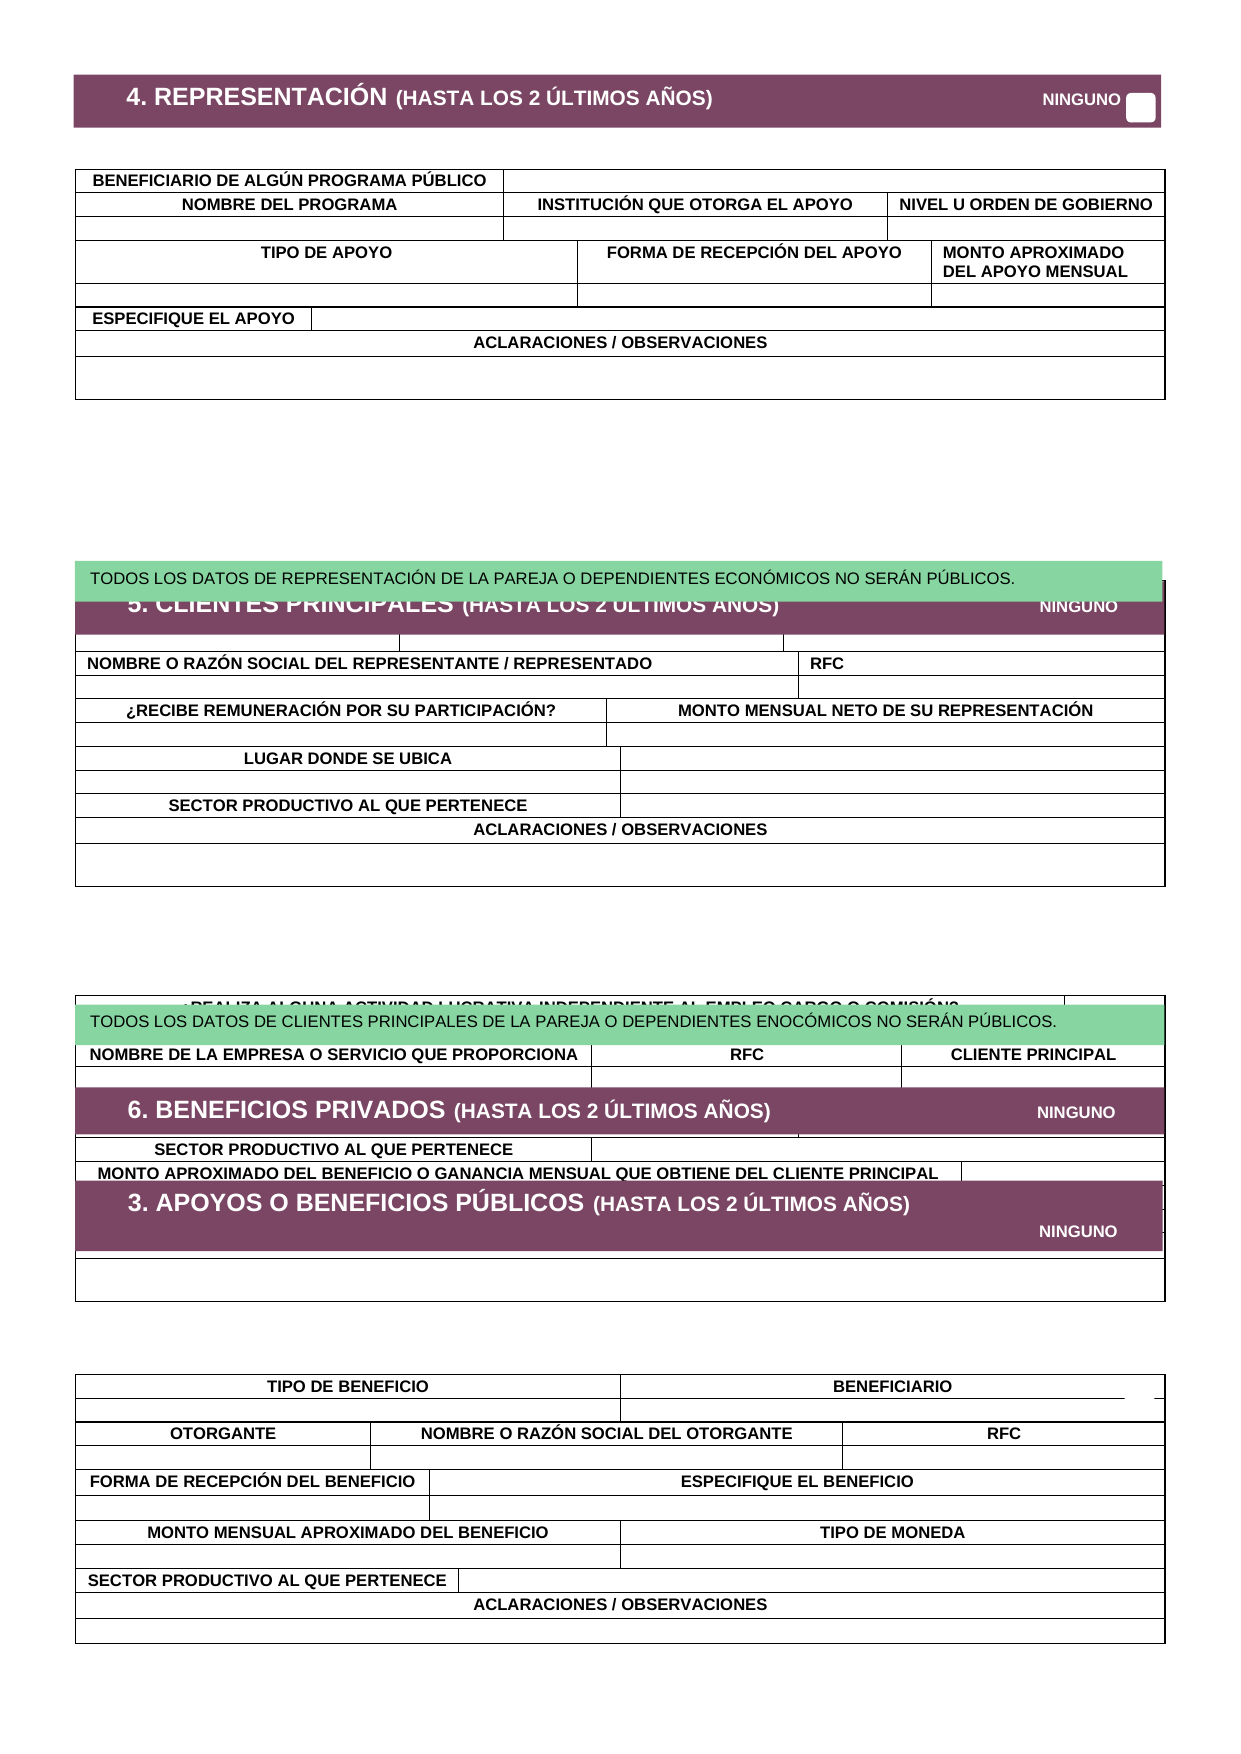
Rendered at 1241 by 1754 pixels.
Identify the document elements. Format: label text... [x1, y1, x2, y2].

table_cell [962, 1162, 1164, 1185]
table_header [1065, 996, 1164, 1004]
table_cell FORMA DE RECEPCIÓN DEL BENEFICIO [76, 1470, 429, 1495]
table_header BENEFICIARIO [621, 1375, 1164, 1398]
table_cell NIVEL U ORDEN DE GOBIERNO [888, 193, 1164, 216]
table_cell SECTOR PRODUCTIVO AL QUE PERTENECE [76, 1138, 591, 1161]
table_cell [76, 1496, 429, 1520]
table_cell TIPO DE APOYO [76, 241, 577, 283]
table_header TIPO DE BENEFICIO [76, 1375, 620, 1398]
table_cell NOMBRE DEL PROGRAMA [76, 193, 503, 216]
table_cell [504, 217, 887, 240]
table_cell [76, 723, 606, 746]
table_cell [932, 284, 1164, 306]
table_cell LUGAR DONDE SE UBICA [76, 747, 620, 769]
table_cell [902, 1067, 1164, 1087]
table_cell SECTOR PRODUCTIVO AL QUE PERTENECE [76, 794, 620, 817]
table_cell NOMBRE DE LA EMPRESA O SERVICIO QUE PROPORCIONA [76, 1046, 591, 1066]
table_cell ACLARACIONES / OBSERVACIONES [76, 1593, 1164, 1617]
table_cell [400, 635, 783, 651]
table_cell NOMBRE O RAZÓN SOCIAL DEL REPRESENTANTE / REPRESENTADO [76, 652, 798, 674]
table_cell [76, 676, 798, 698]
table_cell [76, 1399, 620, 1421]
table_cell [888, 217, 1164, 240]
table_cell TIPO DE MONEDA [621, 1521, 1164, 1544]
table_cell [784, 635, 1164, 651]
table_cell [843, 1446, 1164, 1469]
table_cell [76, 357, 1164, 399]
table_cell [621, 1399, 1164, 1421]
table_cell ACLARACIONES / OBSERVACIONES [76, 818, 1164, 843]
table_header [504, 170, 1164, 192]
table_cell ACLARACIONES / OBSERVACIONES [76, 1233, 1164, 1258]
table_cell SECTOR PRODUCTIVO AL QUE PERTENECE [76, 1569, 458, 1592]
table_header BENEFICIARIO DE ALGÚN PROGRAMA PÚBLICO [76, 170, 503, 192]
table_cell [76, 217, 503, 240]
table_cell [76, 844, 1164, 886]
table_cell [76, 1446, 370, 1469]
table_cell MONTO APROXIMADO DEL APOYO MENSUAL [932, 241, 1164, 283]
table_cell [607, 723, 1164, 746]
table_cell [621, 1545, 1164, 1568]
table_cell [621, 747, 1164, 769]
table_cell [76, 771, 620, 793]
table_cell [371, 1446, 842, 1469]
table_cell [76, 1259, 1164, 1301]
table_cell [578, 284, 931, 306]
table_cell [430, 1496, 1164, 1520]
table_cell RFC [799, 652, 1164, 674]
table_cell [799, 676, 1164, 698]
table_cell RFC [843, 1423, 1164, 1445]
table_cell [459, 1569, 1164, 1592]
table_cell FORMA DE RECEPCIÓN DEL APOYO [578, 241, 931, 283]
table_cell [621, 794, 1164, 817]
table_cell [592, 1138, 1164, 1161]
table_cell MONTO APROXIMADO DEL BENEFICIO O GANANCIA MENSUAL QUE OBTIENE DEL CLIENTE PRINCIPAL [76, 1162, 961, 1180]
table_cell ¿RECIBE REMUNERACIÓN POR SU PARTICIPACIÓN? [76, 699, 606, 722]
table_cell [312, 308, 1164, 330]
table_cell INSTITUCIÓN QUE OTORGA EL APOYO [504, 193, 887, 216]
table_cell [76, 1067, 591, 1087]
table_cell [76, 284, 577, 306]
table_cell [621, 771, 1164, 793]
table_cell MONTO MENSUAL APROXIMADO DEL BENEFICIO [76, 1521, 620, 1544]
table_cell NOMBRE O RAZÓN SOCIAL DEL OTORGANTE [371, 1423, 842, 1445]
table_cell OTORGANTE [76, 1423, 370, 1445]
table_cell RFC [592, 1046, 901, 1066]
table_cell ACLARACIONES / OBSERVACIONES [76, 331, 1164, 356]
table_cell ESPECIFIQUE EL APOYO [76, 308, 311, 330]
table_cell MONTO MENSUAL NETO DE SU REPRESENTACIÓN [607, 699, 1164, 722]
table_cell [76, 1619, 1164, 1643]
table_cell ESPECIFIQUE EL BENEFICIO [430, 1470, 1164, 1495]
table_cell [592, 1067, 901, 1087]
table_cell CLIENTE PRINCIPAL [902, 1046, 1164, 1066]
table_cell [76, 1545, 620, 1568]
table_cell [76, 635, 399, 651]
